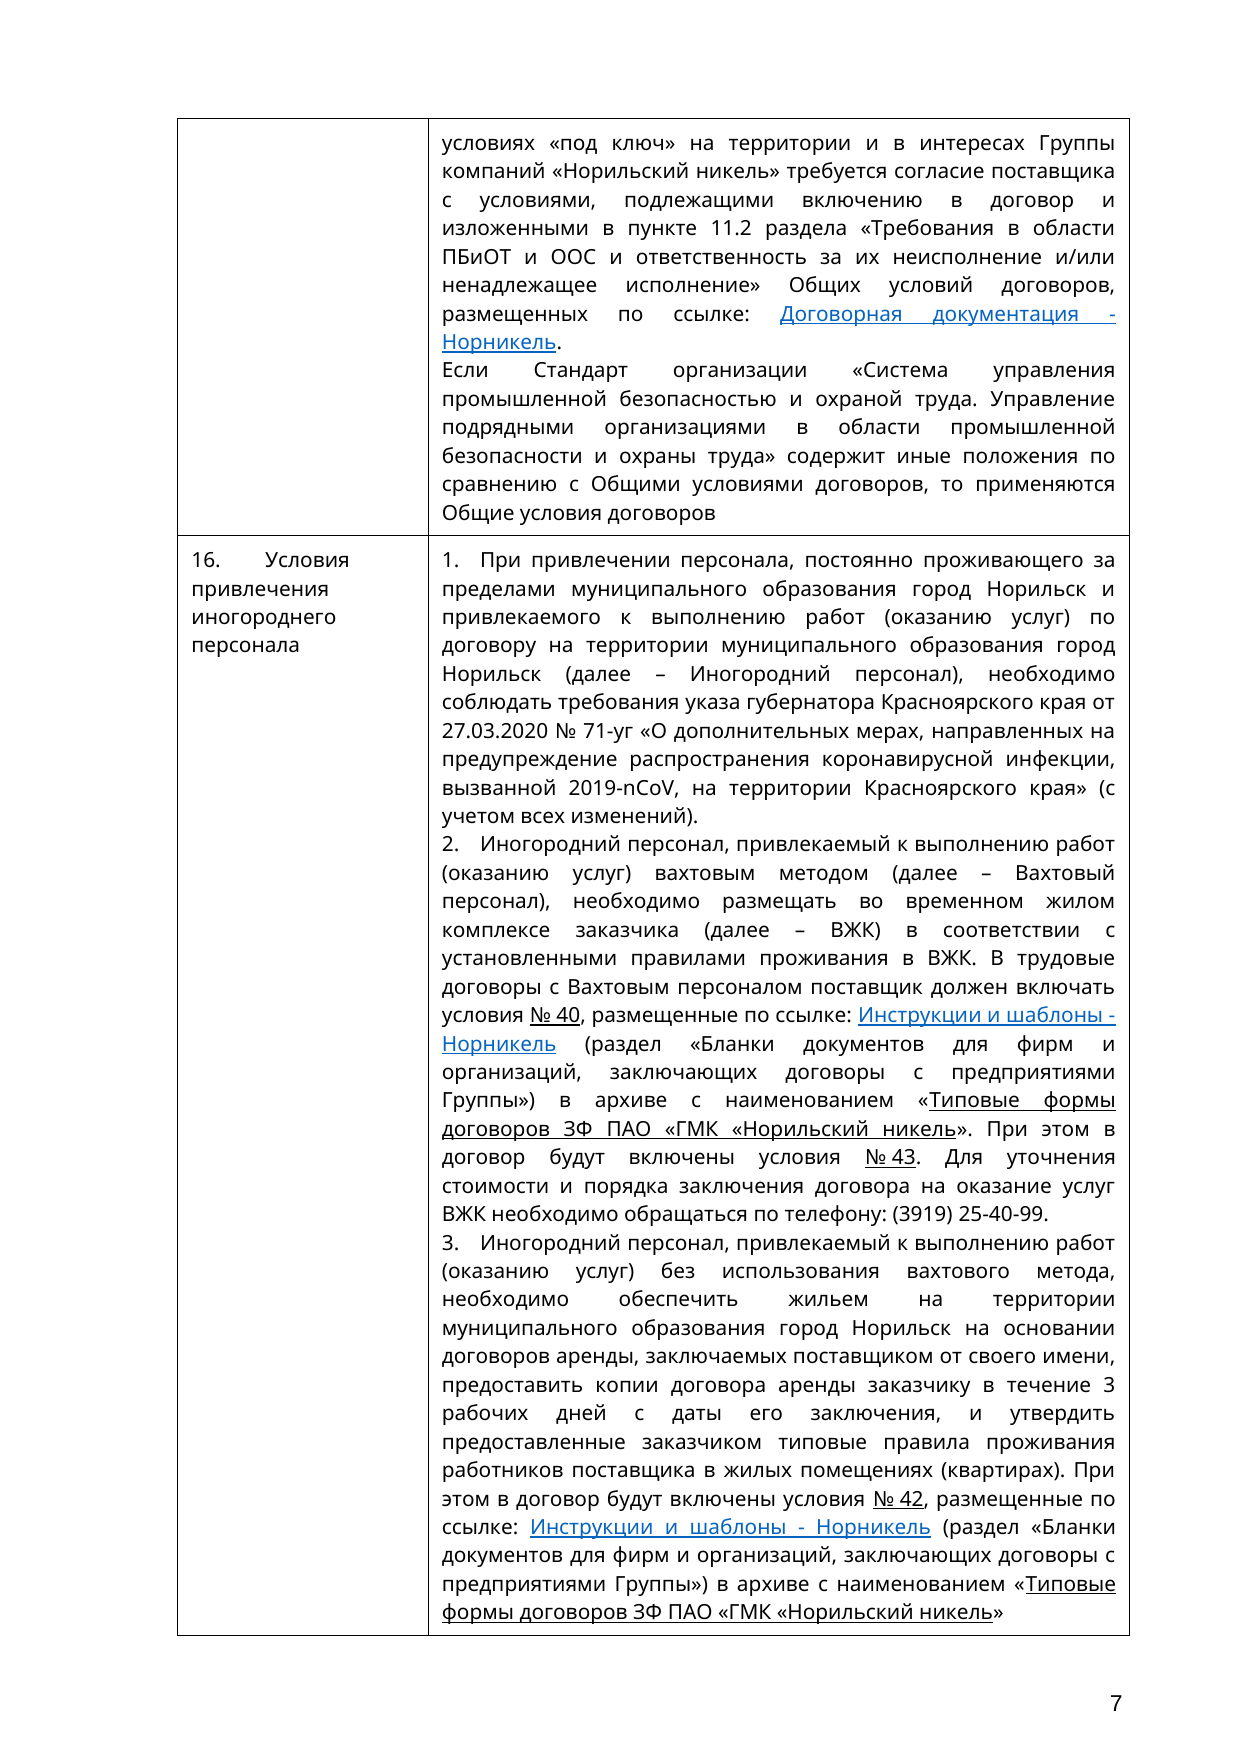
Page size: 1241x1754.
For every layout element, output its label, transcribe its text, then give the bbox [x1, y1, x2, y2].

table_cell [178, 119, 428, 535]
table_cell При привлечении персонала, постоянно проживающего за пределами муниципального образования город Норильск и привлекаемого к выполнению работ (оказанию услуг) по договору на территории муниципального образования город Норильск (далее – Иногородний персонал), необходимо соблюдать требования указа губернатора Красноярского края от 27.03.2020 № 71-уг «О дополнительных мерах, направленных на предупреждение распространения коронавирусной инфекции, вызванной 2019-nCoV, на территории Красноярского края» (с учетом всех изменений). Иногородний персонал, привлекаемый к выполнению работ (оказанию услуг) вахтовым методом (далее – Вахтовый персонал), необходимо размещать во временном жилом комплексе заказчика (далее – ВЖК) в соответствии с установленными правилами проживания в ВЖК. В трудовые договоры с Вахтовым персоналом поставщик должен включать условия № 40, размещенные по ссылке: Инструкции и шаблоны - Норникель (раздел «Бланки документов для фирм и организаций, заключающих договоры с предприятиями Группы») в архиве с наименованием «Типовые формы договоров ЗФ ПАО «ГМК «Норильский никель». При этом в договор будут включены условия № 43. Для уточнения стоимости и порядка заключения договора на оказание услуг ВЖК необходимо обращаться по телефону: (3919) 25-40-99. Иногородний персонал, привлекаемый к выполнению работ (оказанию услуг) без использования вахтового метода, необходимо обеспечить жильем на территории муниципального образования город Норильск на основании договоров аренды, заключаемых поставщиком от своего имени, предоставить копии договора аренды заказчику в течение 3 рабочих дней с даты его заключения, и утвердить предоставленные заказчиком типовые правила проживания работников поставщика в жилых помещениях (квартирах). При этом в договор будут включены условия № 42, размещенные по ссылке: Инструкции и шаблоны - Норникель (раздел «Бланки документов для фирм и организаций, заключающих договоры с предприятиями Группы») в архиве с наименованием «Типовые формы договоров ЗФ ПАО «ГМК «Норильский никель» [429, 536, 1129, 1635]
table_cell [429, 119, 1129, 535]
table_cell Условия привлечения иногороднего персонала [178, 536, 428, 1635]
